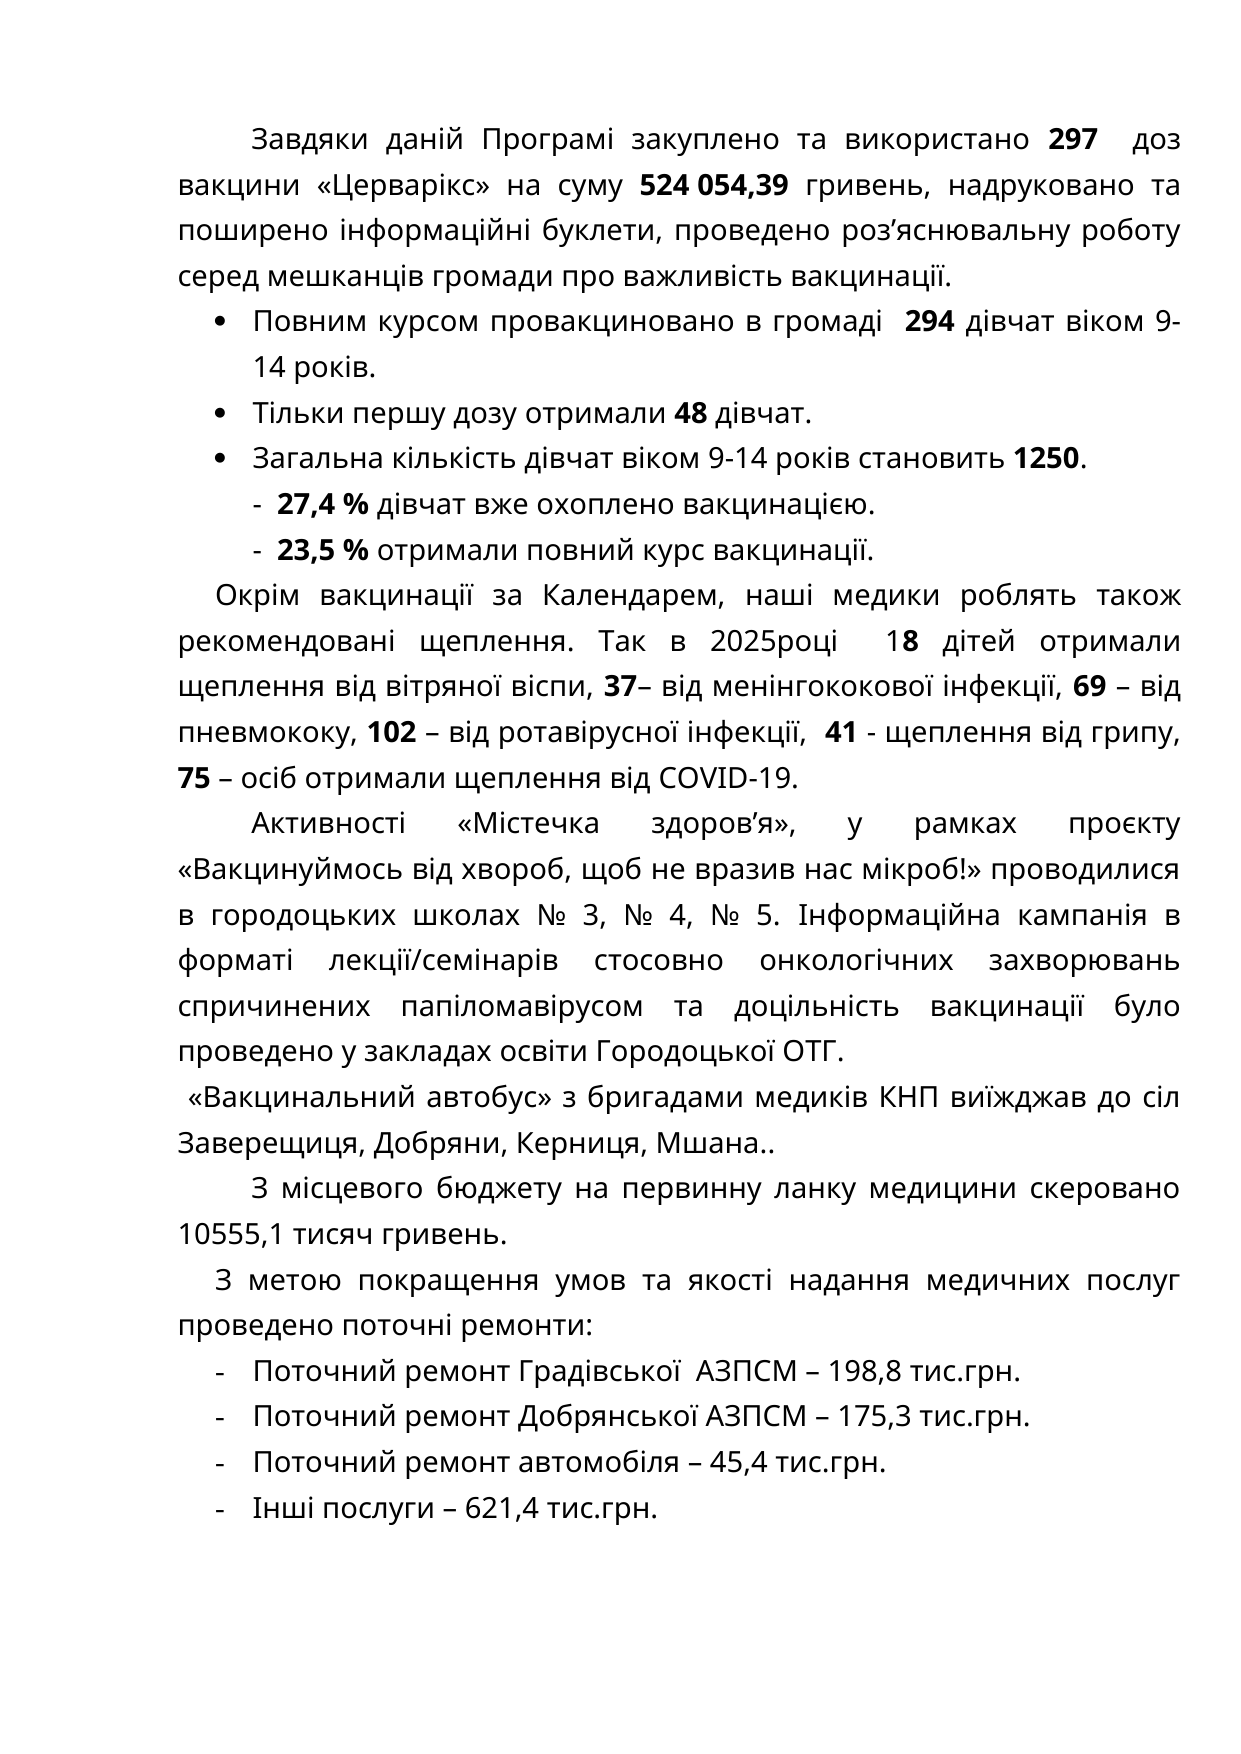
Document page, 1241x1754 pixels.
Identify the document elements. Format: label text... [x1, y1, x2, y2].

text - 27,4 % дівчат вже охоплено вакцинацією. [252, 483, 1181, 523]
list Загальна кількість дівчат віком 9-14 років становить 1250. [215, 437, 1181, 477]
text Окрім вакцинації за Календарем, наші медики роблять також рекомендовані щеплення. Так в 2025році 18 дітей отримали щеплення від вітряної віспи, 37– від менінгококової інфекції, 69 – від пневмококу, 102 – від ротавірусної інфекції, 41 - щеплення від грипу, 75 – оcіб отримали щеплення від COVID-19. [177, 574, 1181, 797]
list Повним курсом провакциновано в громаді 294 дівчат віком 9-14 років. [215, 301, 1181, 386]
text З місцевого бюджету на первинну ланку медицини скеровано 10555,1 тисяч гривень. [177, 1167, 1181, 1253]
list Поточний ремонт Градівської АЗПСМ – 198,8 тис.грн. [215, 1350, 1181, 1390]
text - 23,5 % отримали повний курс вакцинації. [252, 529, 1181, 568]
list Поточний ремонт автомобіля – 45,4 тис.грн. [215, 1441, 1181, 1481]
text Активності «Містечка здоров’я», у рамках проєкту «Вакцинуймось від хвороб, щоб не вразив нас мікроб!» проводилися в городоцьких школах № 3, № 4, № 5. Інформаційна кампанія в форматі лекції/семінарів стосовно онкологічних захворювань спричинених папіломавірусом та доцільність вакцинації було проведено у закладах освіти Городоцької ОТГ. [177, 802, 1181, 1070]
list Інші послуги – 621,4 тис.грн. [215, 1487, 1181, 1527]
text «Вакцинальний автобус» з бригадами медиків КНП виїжджав до сіл Заверещиця, Добряни, Керниця, Мшана.. [177, 1076, 1181, 1162]
list Тільки першу дозу отримали 48 дівчат. [215, 392, 1181, 432]
list Поточний ремонт Добрянської АЗПСМ – 175,3 тис.грн. [215, 1396, 1181, 1435]
text З метою покращення умов та якості надання медичних послуг проведено поточні ремонти: [177, 1259, 1181, 1344]
text Завдяки даній Програмі закуплено та використано 297 доз вакцини «Церварікс» на суму 524 054,39 гривень, надруковано та поширено інформаційні буклети, проведено роз’яснювальну роботу серед мешканців громади про важливість вакцинації. [177, 118, 1181, 295]
